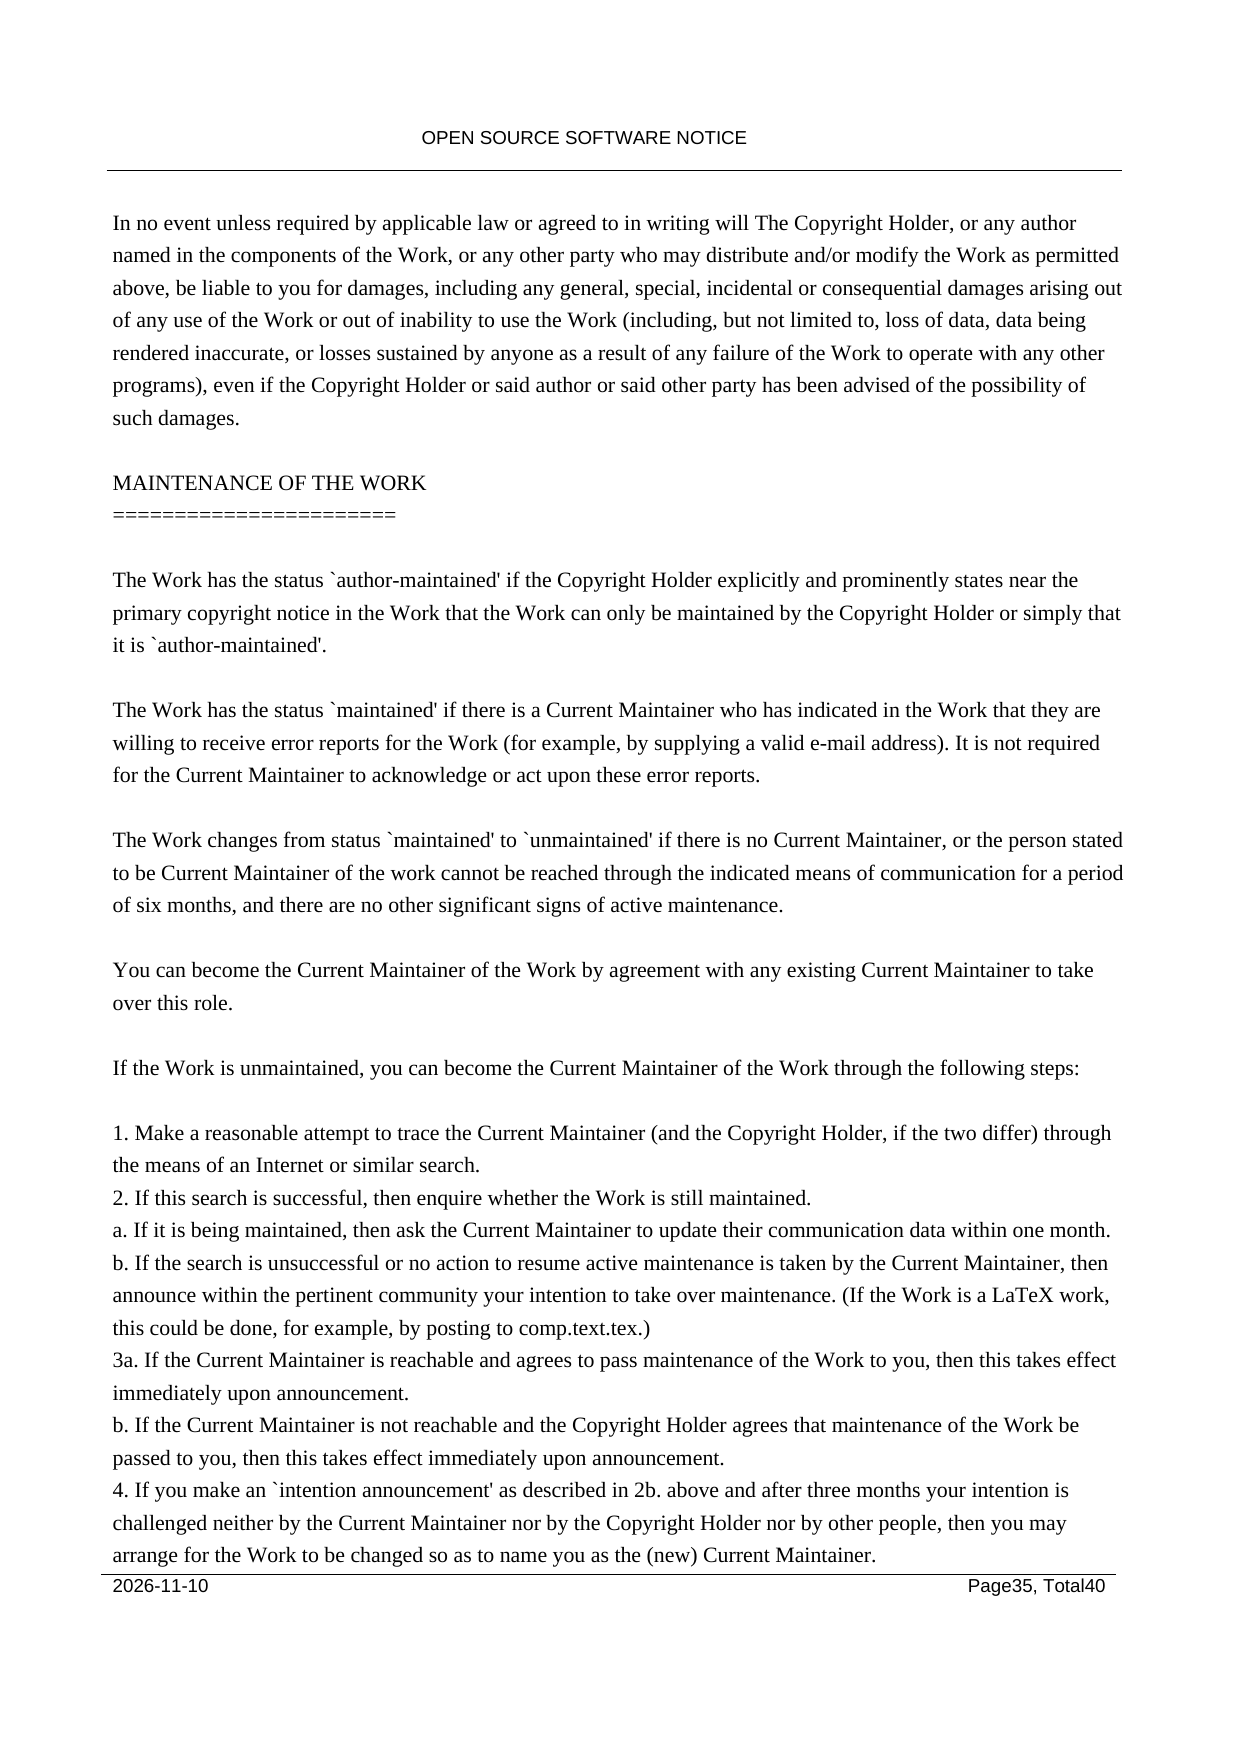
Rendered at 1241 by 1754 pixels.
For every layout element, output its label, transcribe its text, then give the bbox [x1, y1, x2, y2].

text MAINTENANCE OF THE WORK [112, 466, 1128, 499]
text 1. Make a reasonable attempt to trace the Current Maintainer (and the Copyright Holder, if the two differ) through the means of an Internet or similar search. [112, 1116, 1128, 1181]
text b. If the search is unsuccessful or no action to resume active maintenance is taken by the Current Maintainer, then announce within the pertinent community your intention to take over maintenance. (If the Work is a LaTeX work, this could be done, for example, by posting to comp.text.tex.) [112, 1246, 1128, 1344]
text The Work changes from status `maintained' to `unmaintained' if there is no Current Maintainer, or the person stated to be Current Maintainer of the work cannot be reached through the indicated means of communication for a period of six months, and there are no other significant signs of active maintenance. [112, 824, 1128, 921]
text If the Work is unmaintained, you can become the Current Maintainer of the Work through the following steps: [112, 1051, 1128, 1084]
text b. If the Current Maintainer is not reachable and the Copyright Holder agrees that maintenance of the Work be passed to you, then this takes effect immediately upon announcement. [112, 1409, 1128, 1474]
text 3a. If the Current Maintainer is reachable and agrees to pass maintenance of the Work to you, then this takes effect immediately upon announcement. [112, 1344, 1128, 1409]
text a. If it is being maintained, then ask the Current Maintainer to update their communication data within one month. [112, 1214, 1128, 1246]
text 4. If you make an `intention announcement' as described in 2b. above and after three months your intention is challenged neither by the Current Maintainer nor by the Copyright Holder nor by other people, then you may arrange for the Work to be changed so as to name you as the (new) Current Maintainer. [112, 1474, 1128, 1571]
text You can become the Current Maintainer of the Work by agreement with any existing Current Maintainer to take over this role. [112, 954, 1128, 1019]
text In no event unless required by applicable law or agreed to in writing will The Copyright Holder, or any author named in the components of the Work, or any other party who may distribute and/or modify the Work as permitted above, be liable to you for damages, including any general, special, incidental or consequential damages arising out of any use of the Work or out of inability to use the Work (including, but not limited to, loss of data, data being rendered inaccurate, or losses sustained by anyone as a result of any failure of the Work to operate with any other programs), even if the Copyright Holder or said author or said other party has been advised of the possibility of such damages. [112, 206, 1128, 434]
text The Work has the status `maintained' if there is a Current Maintainer who has indicated in the Work that they are willing to receive error reports for the Work (for example, by supplying a valid e-mail address). It is not required for the Current Maintainer to acknowledge or act upon these error reports. [112, 694, 1128, 791]
text The Work has the status `author-maintained' if the Copyright Holder explicitly and prominently states near the primary copyright notice in the Work that the Work can only be maintained by the Copyright Holder or simply that it is `author-maintained'. [112, 564, 1128, 661]
text ======================= [112, 499, 1128, 531]
text 2. If this search is successful, then enquire whether the Work is still maintained. [112, 1181, 1128, 1214]
